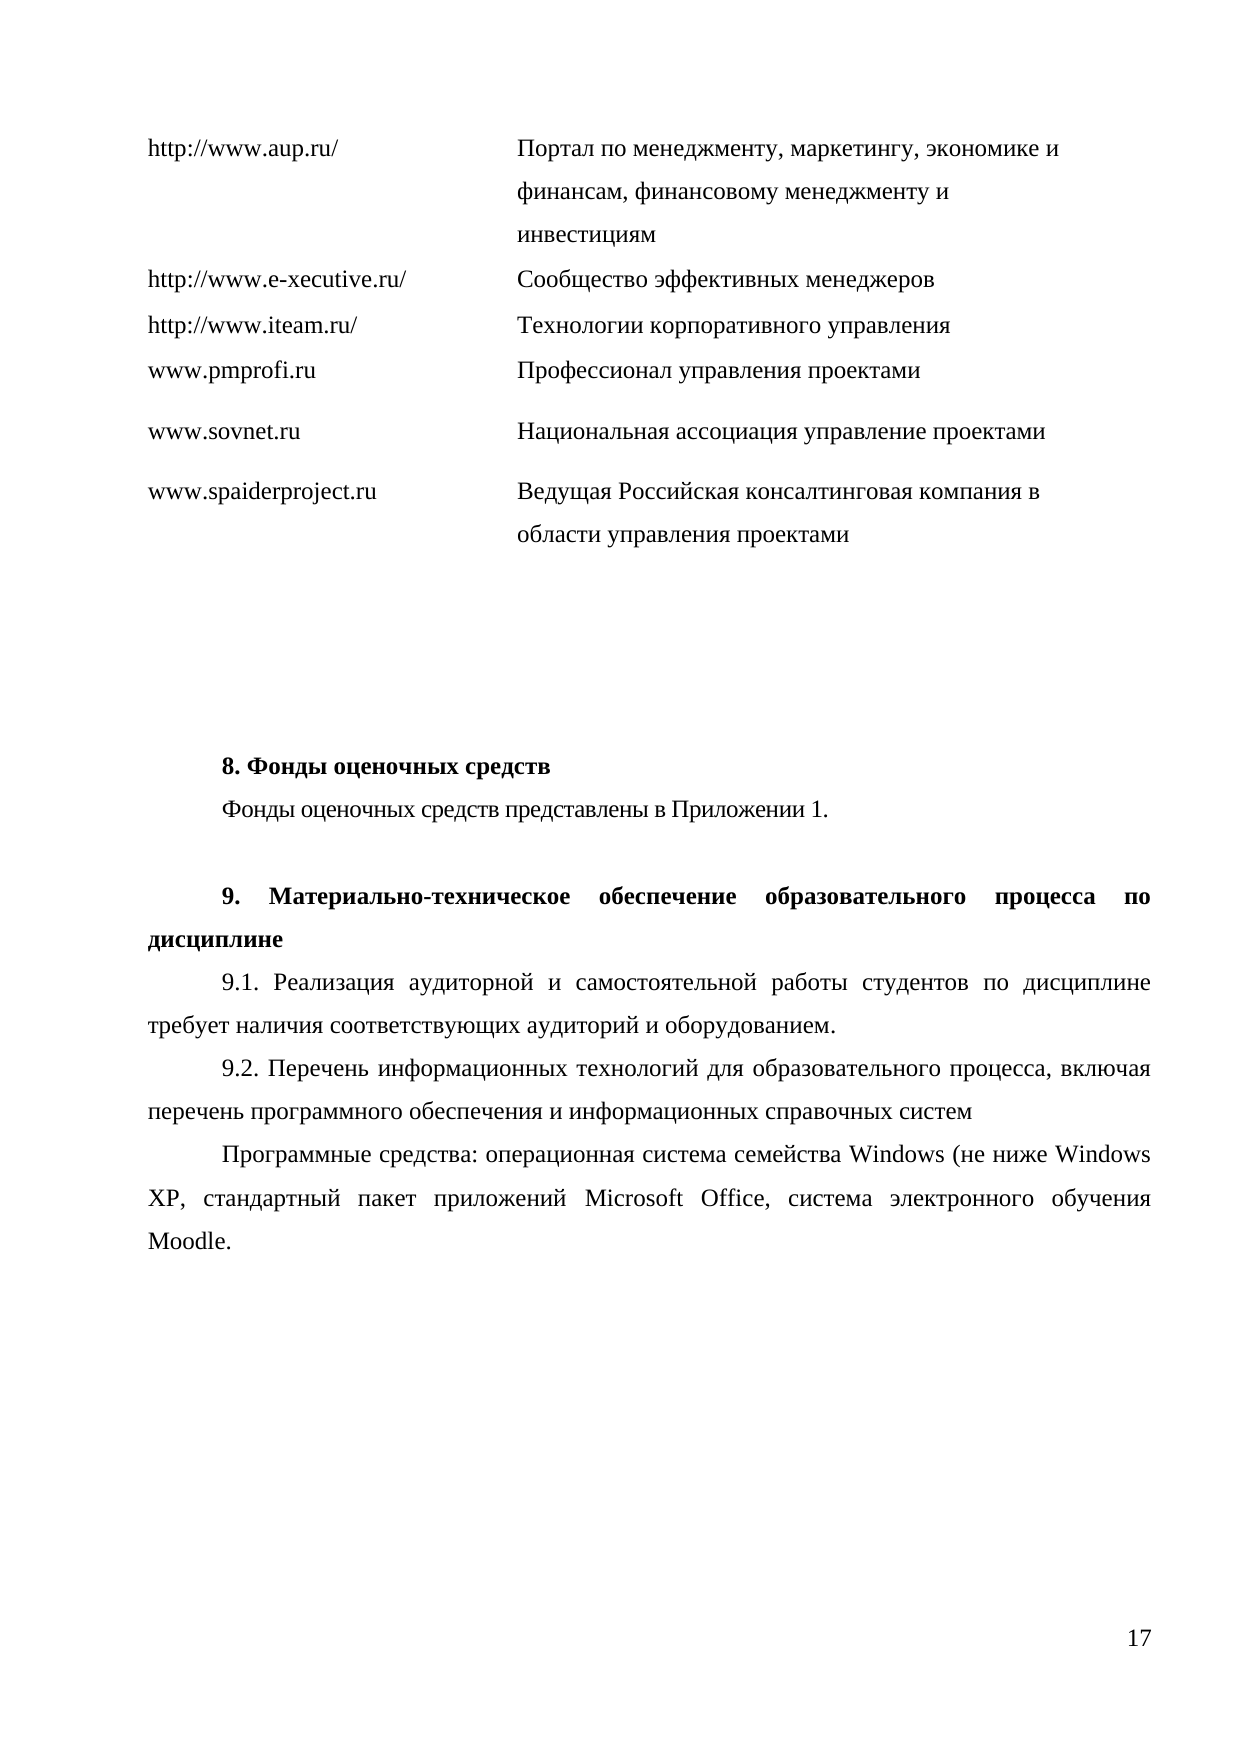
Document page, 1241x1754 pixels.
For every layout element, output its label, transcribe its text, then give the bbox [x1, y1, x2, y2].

table_cell Ведущая Российская консалтинговая компания в области управления проектами [506, 476, 1071, 564]
table_header http://www.aup.ru/ [136, 133, 506, 264]
table_header Портал по менеджменту, маркетингу, экономике и финансам, финансовому менеджменту и инвестициям [506, 133, 1071, 264]
table_cell www.sovnet.ru [136, 416, 506, 476]
text 9.1. Реализация аудиторной и самостоятельной работы студентов по дисциплине требует наличия соответствующих аудиторий и оборудованием. [148, 967, 1152, 1039]
table_cell http://www.iteam.ru/ [136, 310, 506, 355]
text 9. Материально-техническое обеспечение образовательного процесса по дисциплине [148, 881, 1152, 953]
table_cell Национальная ассоциация управление проектами [506, 416, 1071, 476]
text 8. Фонды оценочных средств [148, 751, 1152, 780]
table_cell http://www.e-xecutive.ru/ [136, 265, 506, 310]
text Программные средства: операционная система семейства Windows (не ниже Windows XP, стандартный пакет приложений Microsoft Office, система электронного обучения Moodle. [148, 1139, 1152, 1254]
table_cell Сообщество эффективных менеджеров [506, 265, 1071, 310]
table_cell www.spaiderproject.ru [136, 476, 506, 564]
text 9.2. Перечень информационных технологий для образовательного процесса, включая перечень программного обеспечения и информационных справочных систем [148, 1053, 1152, 1125]
table_cell www.pmprofi.ru [136, 355, 506, 416]
text Фонды оценочных средств представлены в Приложении 1. [148, 794, 1152, 823]
table_cell Профессионал управления проектами [506, 355, 1071, 416]
table_cell Технологии корпоративного управления [506, 310, 1071, 355]
